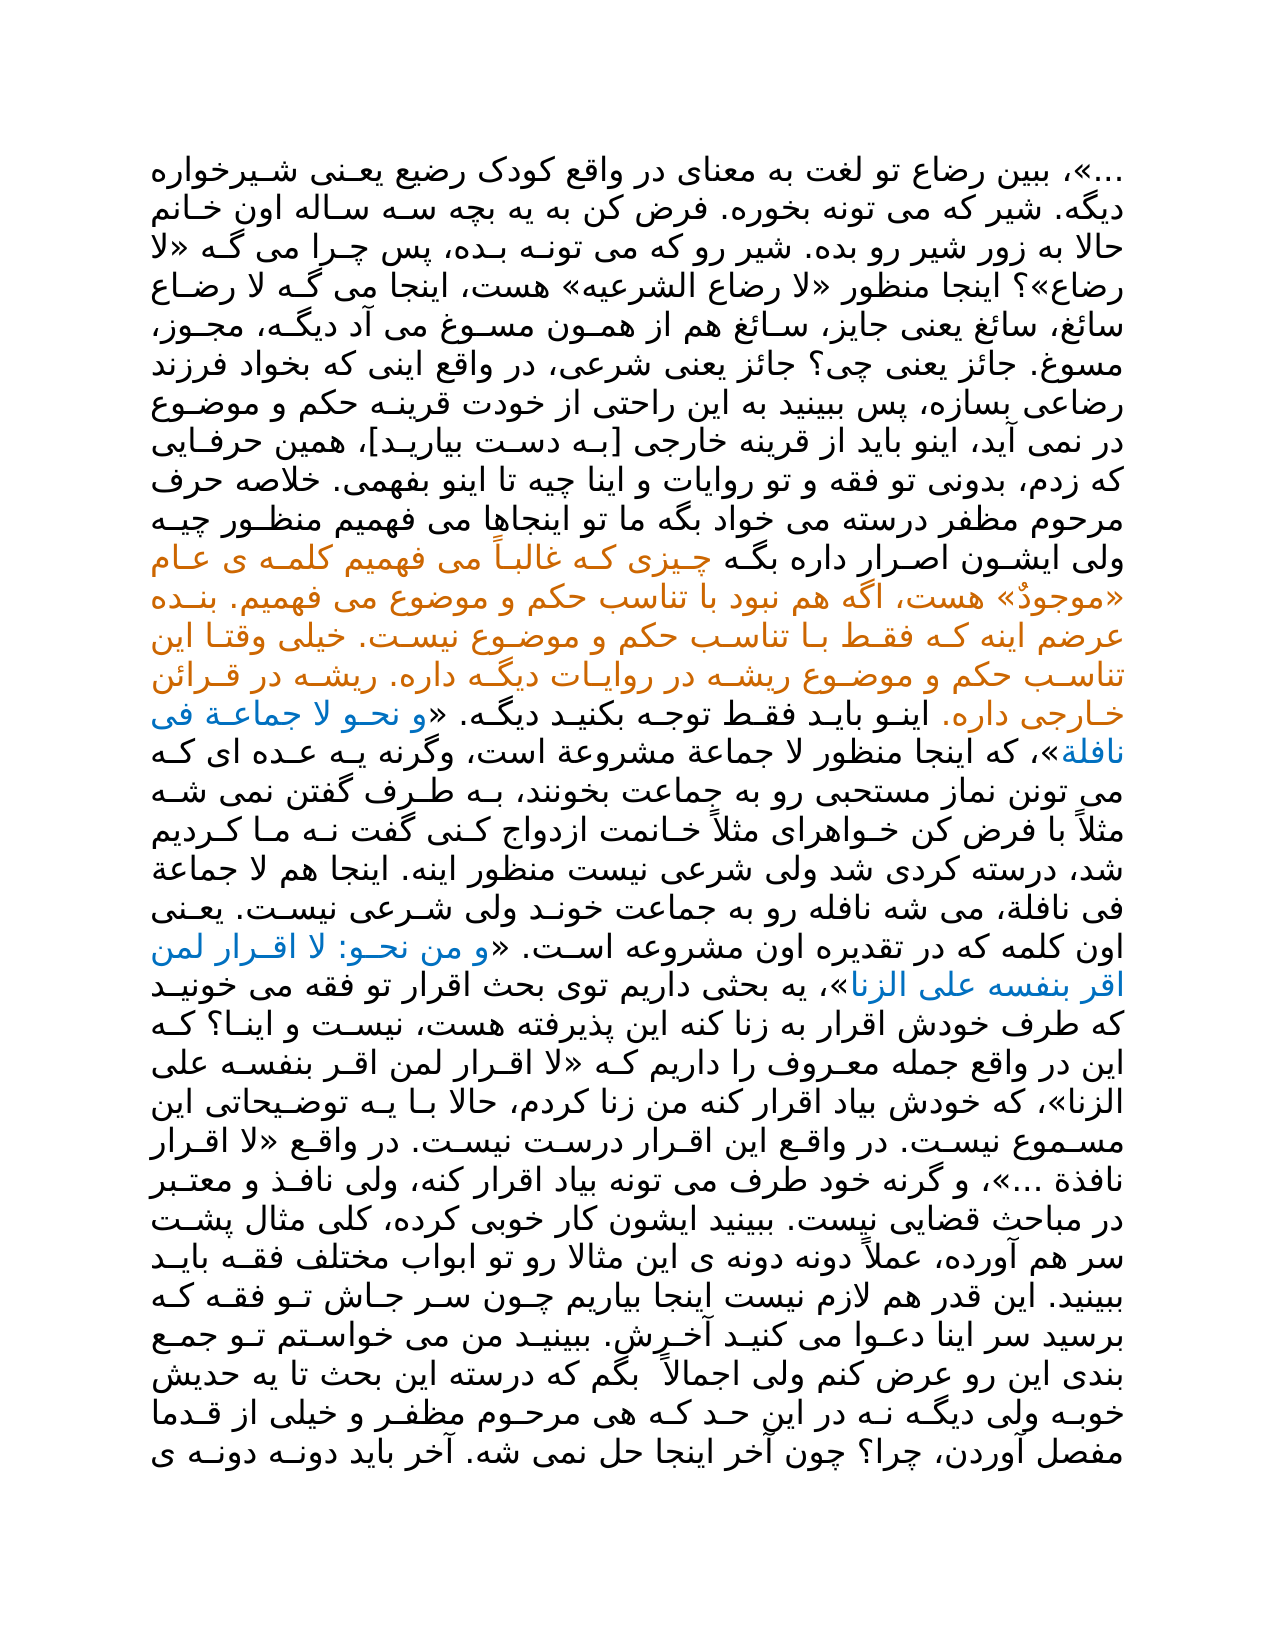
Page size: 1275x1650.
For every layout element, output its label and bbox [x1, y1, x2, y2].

text [150, 150, 1125, 1471]
